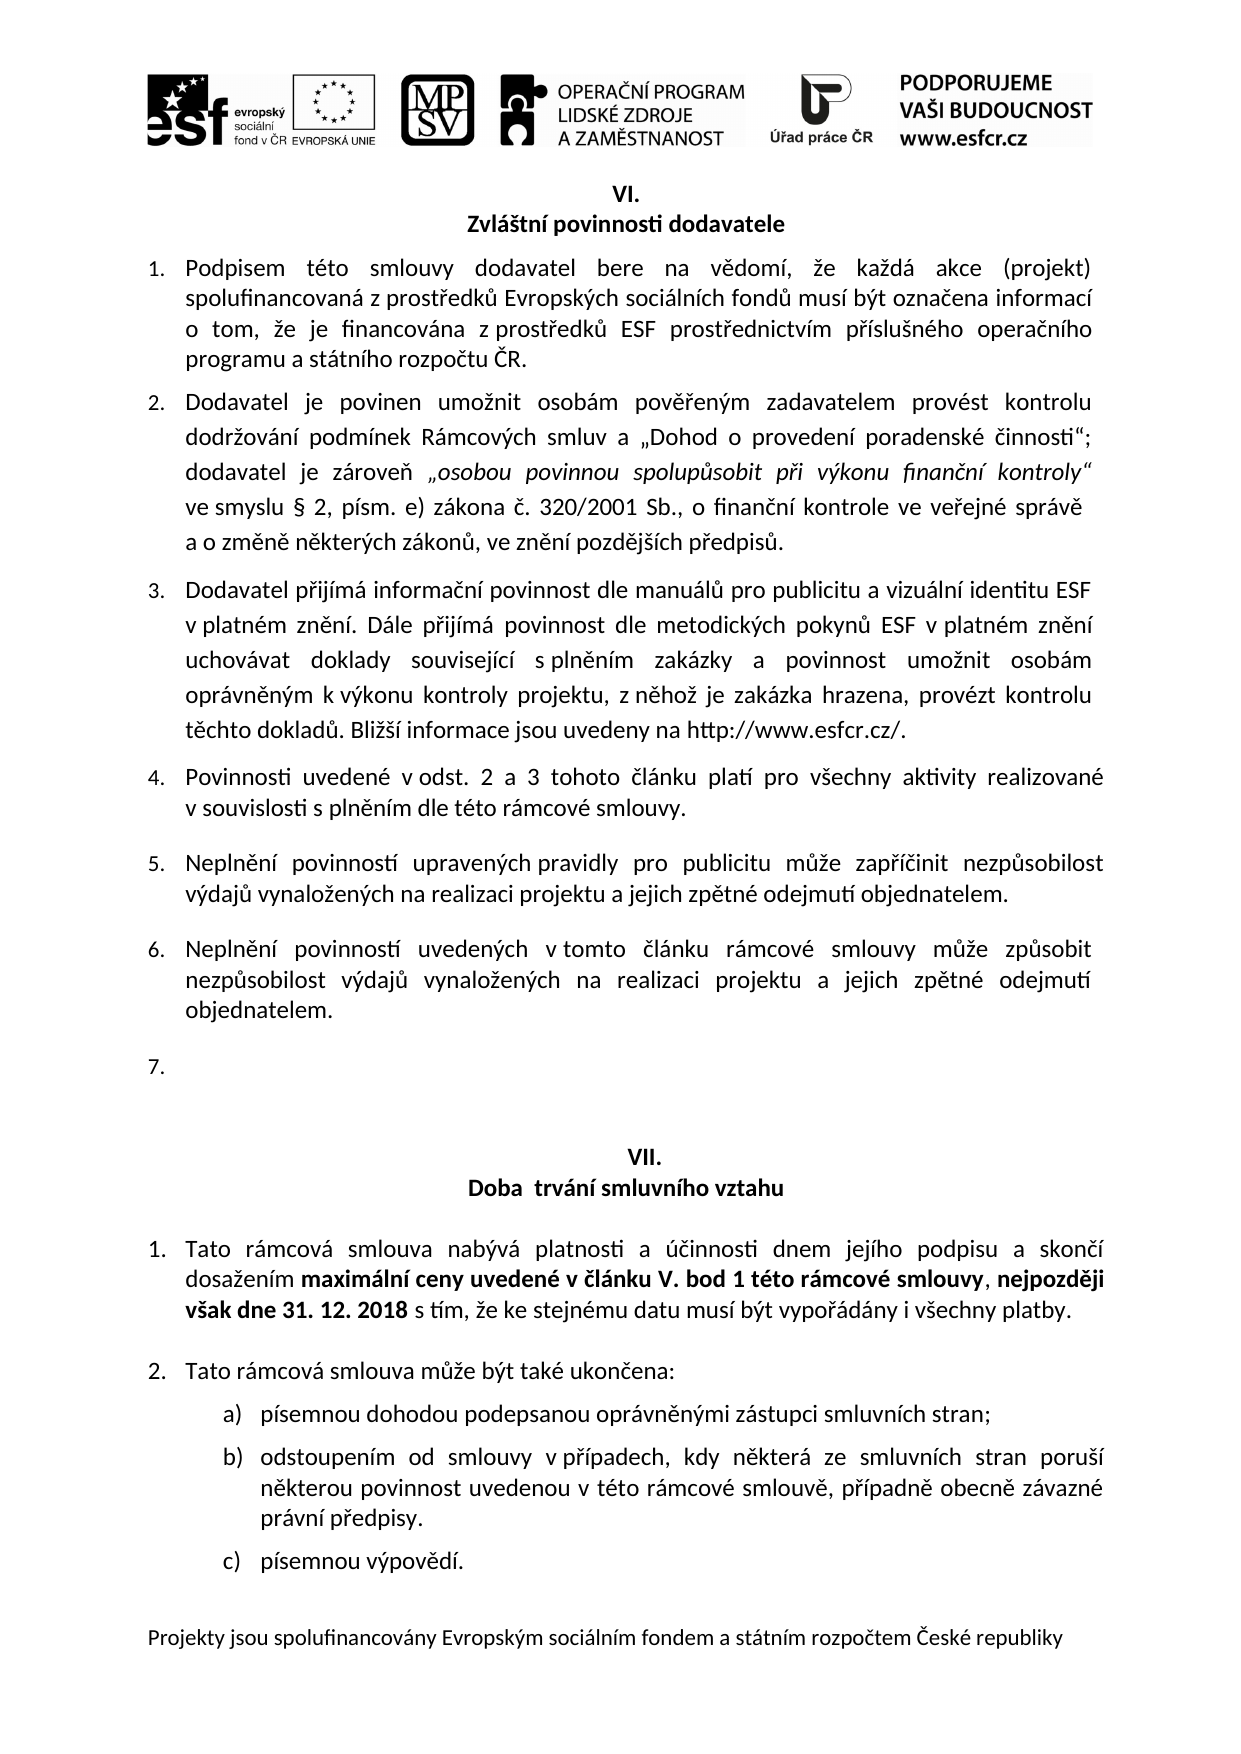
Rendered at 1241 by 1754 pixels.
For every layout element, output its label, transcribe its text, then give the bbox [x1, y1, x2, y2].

list Tato rámcová smlouva nabývá platnosti a účinnosti dnem jejího podpisu a skončí dosažením maximální ceny uvedené v článku V. bod 1 této rámcové smlouvy, nejpozději však dne 31. 12. 2018 s tím, že ke stejnému datu musí být vypořádány i všechny platby. [148, 1233, 1104, 1324]
list písemnou dohodou podepsanou oprávněnými zástupci smluvních stran; [223, 1398, 1104, 1429]
text Zvláštní povinnosti dodavatele [148, 209, 1104, 239]
subtitle VII. [185, 1141, 1104, 1172]
list Povinnosti uvedené v odst. 2 a 3 tohoto článku platí pro všechny aktivity realizované v souvislosti s plněním dle této rámcové smlouvy. [148, 761, 1104, 822]
list Neplnění povinností upravených pravidly pro publicitu může zapříčinit nezpůsobilost výdajů vynaložených na realizaci projektu a jejich zpětné odejmutí objednatelem. [148, 847, 1104, 908]
list písemnou výpovědí. [223, 1545, 1104, 1576]
picture [147, 73, 1093, 147]
list Dodavatel je povinen umožnit osobám pověřeným zadavatelem provést kontrolu dodržování podmínek Rámcových smluv a „Dohod o provedení poradenské činnosti“; dodavatel je zároveň „osobou povinnou spolupůsobit při výkonu finanční kontroly“ ve smyslu § 2, písm. e) zákona č. 320/2001 Sb., o finanční kontrole ve veřejné správě a o změně některých zákonů, ve znění pozdějších předpisů. [148, 386, 1093, 557]
list Tato rámcová smlouva může být také ukončena: [148, 1355, 1104, 1386]
list Dodavatel přijímá informační povinnost dle manuálů pro publicitu a vizuální identitu ESF v platném znění. Dále přijímá povinnost dle metodických pokynů ESF v platném znění uchovávat doklady související s plněním zakázky a povinnost umožnit osobám oprávněným k výkonu kontroly projektu, z něhož je zakázka hrazena, provézt kontrolu těchto dokladů. Bližší informace jsou uvedeny na http://www.esfcr.cz/. [148, 574, 1093, 744]
text Doba trvání smluvního vztahu [148, 1172, 1104, 1202]
list Podpisem této smlouvy dodavatel bere na vědomí, že každá akce (projekt) spolufinancovaná z prostředků Evropských sociálních fondů musí být označena informací o tom, že je financována z prostředků ESF prostřednictvím příslušného operačního programu a státního rozpočtu ČR. [148, 252, 1093, 374]
list odstoupením od smlouvy v případech, kdy některá ze smluvních stran poruší některou povinnost uvedenou v této rámcové smlouvě, případně obecně závazné právní předpisy. [223, 1441, 1104, 1533]
text VI. [148, 178, 1104, 209]
list Neplnění povinností uvedených v tomto článku rámcové smlouvy může způsobit nezpůsobilost výdajů vynaložených na realizaci projektu a jejich zpětné odejmutí objednatelem. [148, 933, 1093, 1025]
